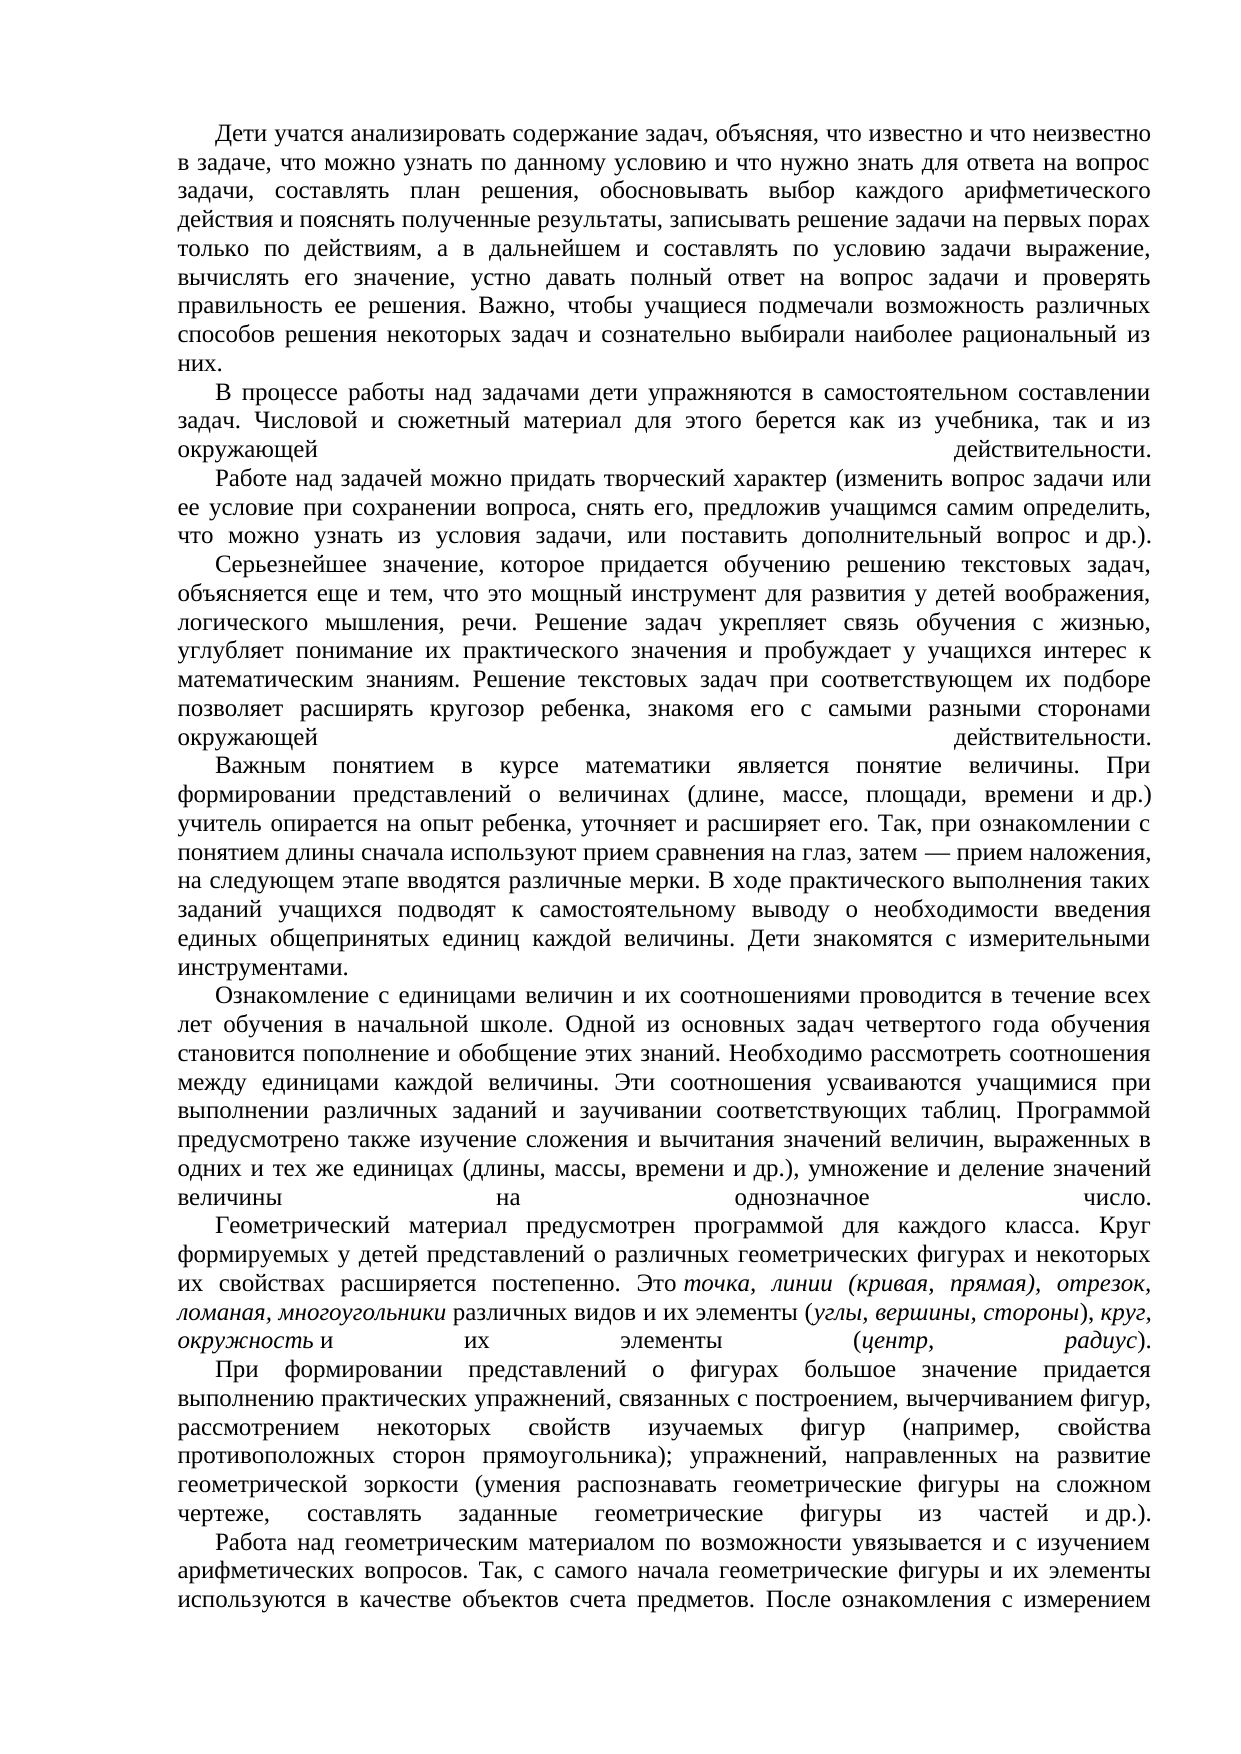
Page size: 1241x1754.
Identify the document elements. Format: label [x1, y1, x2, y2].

text [177, 118, 1152, 1613]
